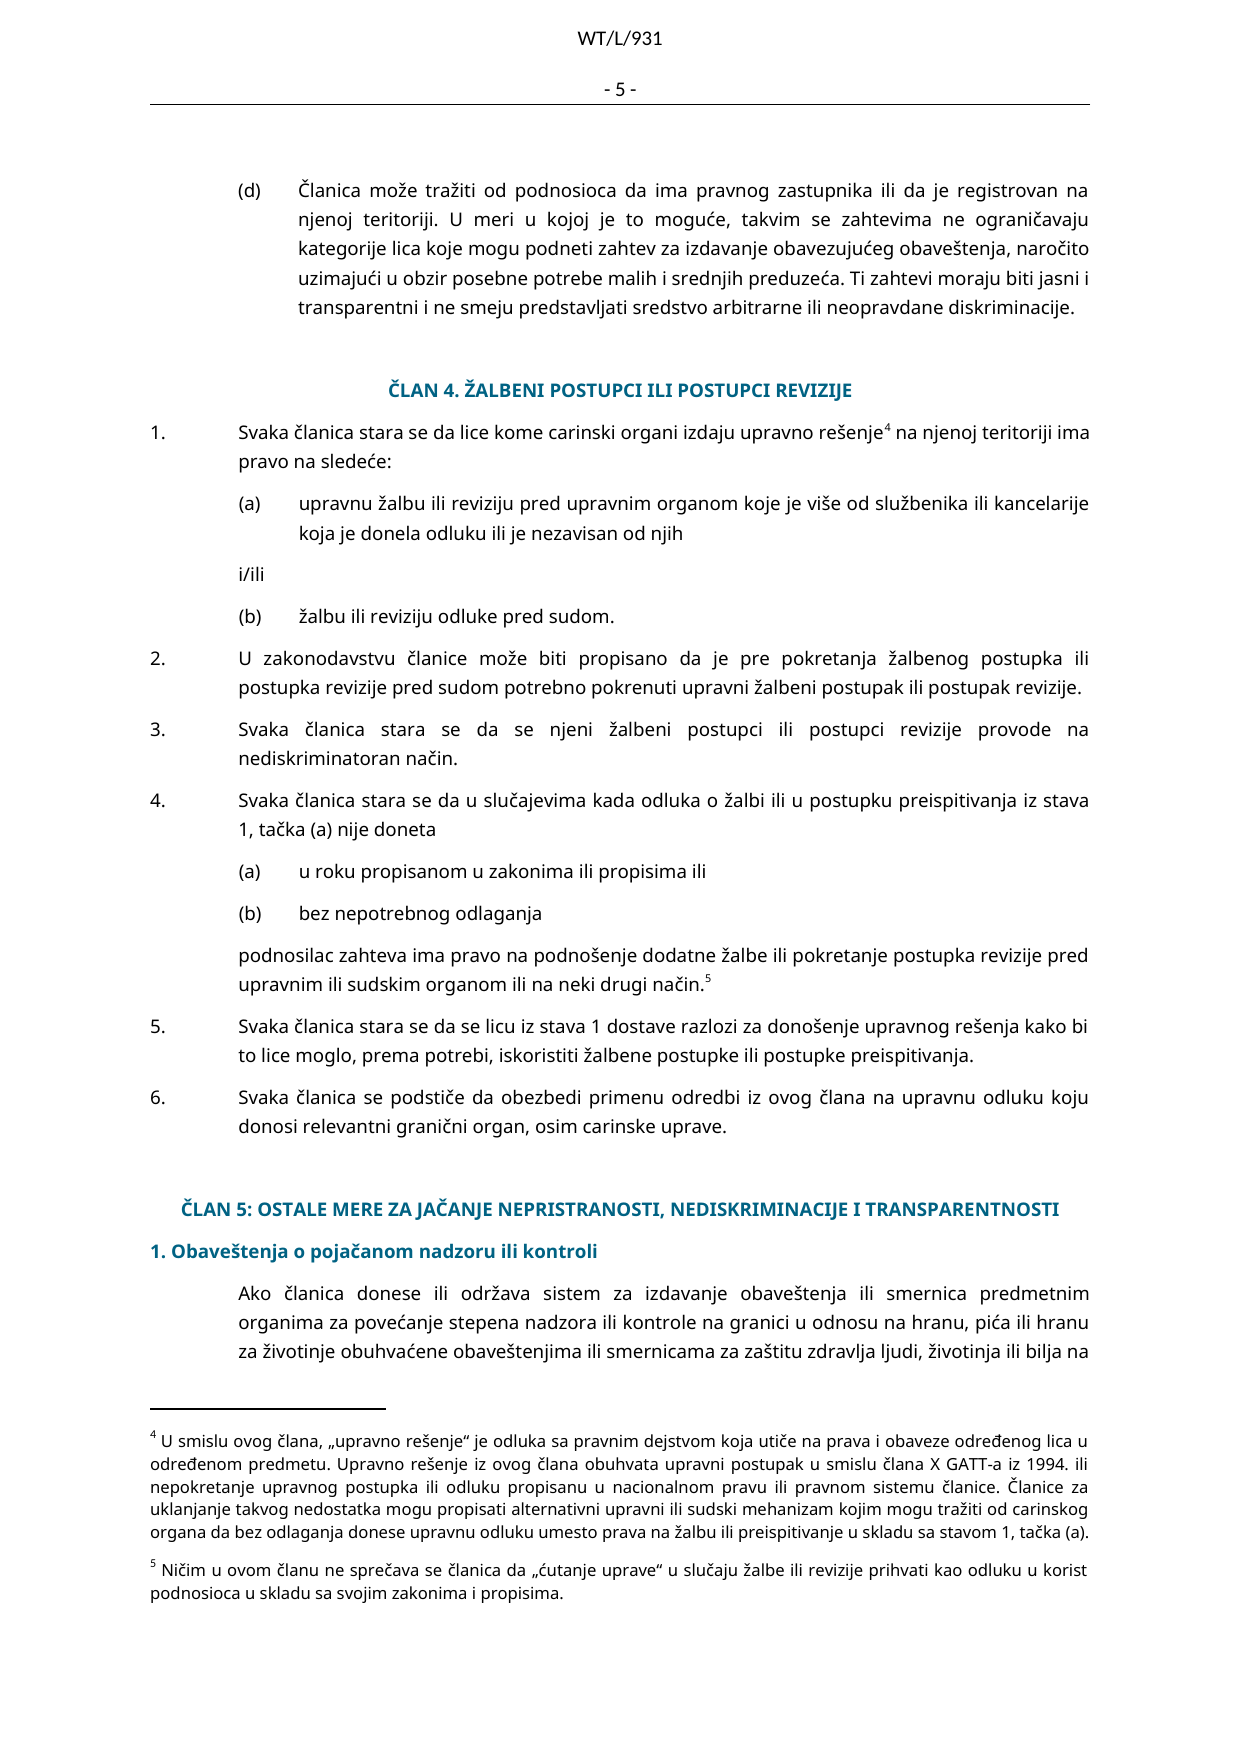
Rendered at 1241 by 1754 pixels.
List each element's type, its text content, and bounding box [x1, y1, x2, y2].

list u roku propisanom u zakonima ili propisima ili [238, 858, 1090, 884]
text ČLAN 5: OSTALE MERE ZA JAČANJE NEPRISTRANOSTI, NEDISKRIMINACIJE I TRANSPARENTNOSTI [150, 1197, 1090, 1222]
list žalbu ili reviziju odluke pred sudom. [238, 603, 1090, 629]
text podnosilac zahteva ima pravo na podnošenje dodatne žalbe ili pokretanje postupka revizije pred upravnim ili sudskim organom ili na neki drugi način. [238, 942, 1090, 997]
list Svaka članica stara se da lice kome carinski organi izdaju upravno rešenje na njenoj teritoriji ima pravo na sledeće: [150, 419, 1090, 474]
list Svaka članica stara se da se njeni žalbeni postupci ili postupci revizije provode na nediskriminatoran način. [150, 716, 1090, 771]
text i/ili [238, 562, 1090, 587]
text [238, 1280, 1090, 1364]
list Svaka članica stara se da u slučajevima kada odluka o žalbi ili u postupku preispitivanja iz stava 1, tačka (a) nije doneta [150, 787, 1090, 842]
text 1. Obaveštenja o pojačanom nadzoru ili kontroli [150, 1238, 1090, 1264]
list Članica može tražiti od podnosioca da ima pravnog zastupnika ili da je registrovan na njenoj teritoriji. U meri u kojoj je to moguće, takvim se zahtevima ne ograničavaju kategorije lica koje mogu podneti zahtev za izdavanje obavezujućeg obaveštenja, naročito uzimajući u obzir posebne potrebe malih i srednjih preduzeća. Ti zahtevi moraju biti jasni i transparentni i ne smeju predstavljati sredstvo arbitrarne ili neopravdane diskriminacije. [238, 177, 1090, 320]
list Svaka članica stara se da se licu iz stava 1 dostave razlozi za donošenje upravnog rešenja kako bi to lice moglo, prema potrebi, iskoristiti žalbene postupke ili postupke preispitivanja. [150, 1013, 1090, 1068]
list Svaka članica se podstiče da obezbedi primenu odredbi iz ovog člana na upravnu odluku koju donosi relevantni granični organ, osim carinske uprave. [150, 1084, 1090, 1139]
list bez nepotrebnog odlaganja [238, 900, 1090, 926]
list upravnu žalbu ili reviziju pred upravnim organom koje je više od službenika ili kancelarije koja je donela odluku ili je nezavisan od njih [238, 491, 1090, 545]
text ČLAN 4. ŽALBENI POSTUPCI ILI POSTUPCI REVIZIJE [150, 378, 1090, 403]
list U zakonodavstvu članice može biti propisano da je pre pokretanja žalbenog postupka ili postupka revizije pred sudom potrebno pokrenuti upravni žalbeni postupak ili postupak revizije. [150, 645, 1090, 700]
